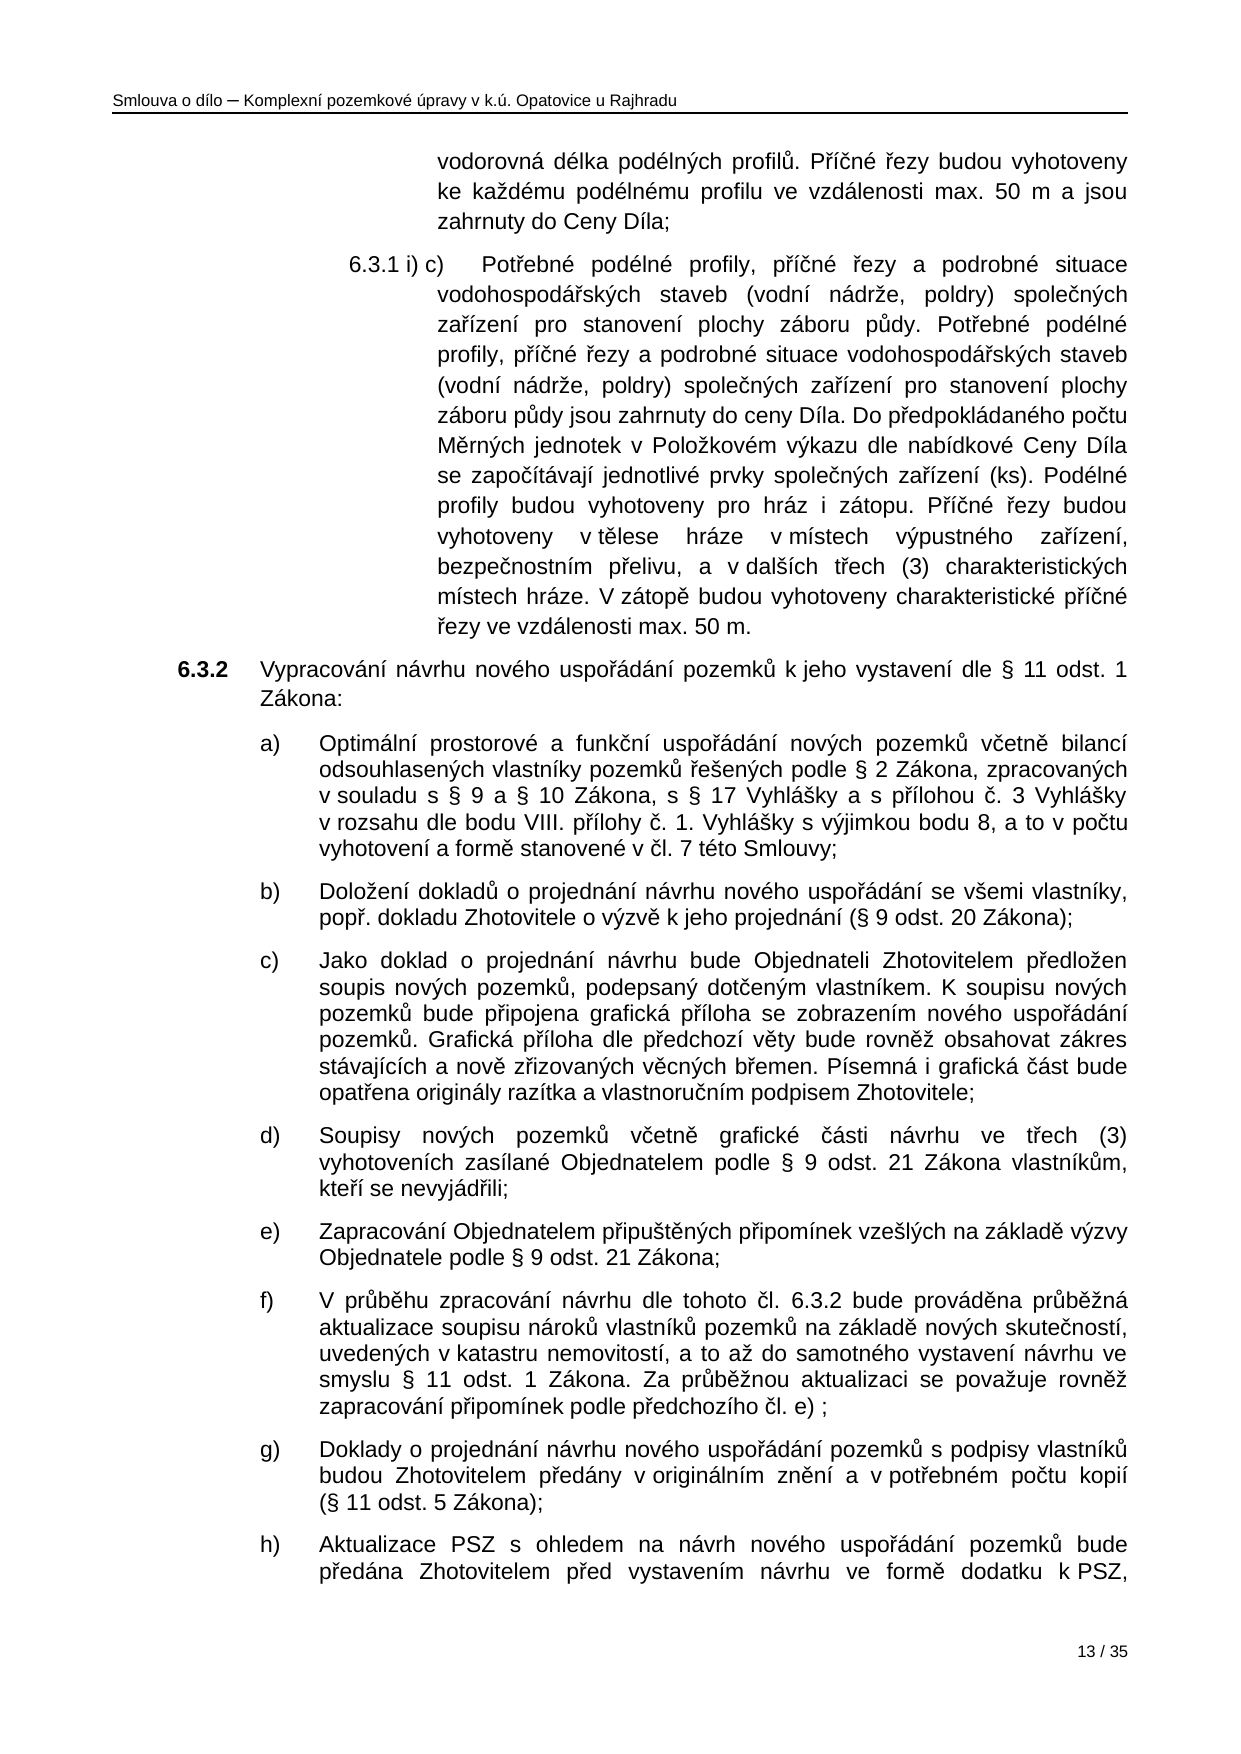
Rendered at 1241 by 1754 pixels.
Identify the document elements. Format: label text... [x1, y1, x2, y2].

list V průběhu zpracování návrhu dle tohoto čl. 6.3.2 bude prováděna průběžná aktualizace soupisu nároků vlastníků pozemků na základě nových skutečností, uvedených v katastru nemovitostí, a to až do samotného vystavení návrhu ve smyslu § 11 odst. 1 Zákona. Za průběžnou aktualizaci se považuje rovněž zapracování připomínek podle předchozího čl. e) ; [260, 1287, 1128, 1419]
list Doložení dokladů o projednání návrhu nového uspořádání se všemi vlastníky, popř. dokladu Zhotovitele o výzvě k jeho projednání (§ 9 odst. 20 Zákona); [260, 878, 1128, 931]
list Soupisy nových pozemků včetně grafické části návrhu ve třech (3) vyhotoveních zasílané Objednatelem podle § 9 odst. 21 Zákona vlastníkům, kteří se nevyjádřili; [260, 1122, 1128, 1201]
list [260, 1531, 1128, 1584]
list Potřebné podélné profily, příčné řezy a podrobné situace vodohospodářských staveb (vodní nádrže, poldry) společných zařízení pro stanovení plochy záboru půdy. Potřebné podélné profily, příčné řezy a podrobné situace vodohospodářských staveb (vodní nádrže, poldry) společných zařízení pro stanovení plochy záboru půdy jsou zahrnuty do ceny Díla. Do předpokládaného počtu Měrných jednotek v Položkovém výkazu dle nabídkové Ceny Díla se započítávají jednotlivé prvky společných zařízení (ks). Podélné profily budou vyhotoveny pro hráz i zátopu. Příčné řezy budou vyhotoveny v tělese hráze v místech výpustného zařízení, bezpečnostním přelivu, a v dalších třech (3) charakteristických místech hráze. V zátopě budou vyhotoveny charakteristické příčné řezy ve vzdálenosti max. 50 m. [348, 251, 1128, 640]
list Optimální prostorové a funkční uspořádání nových pozemků včetně bilancí odsouhlasených vlastníky pozemků řešených podle § 2 Zákona, zpracovaných v souladu s § 9 a § 10 Zákona, s § 17 Vyhlášky a s přílohou č. 3 Vyhlášky v rozsahu dle bodu VIII. přílohy č. 1. Vyhlášky s výjimkou bodu 8, a to v počtu vyhotovení a formě stanovené v čl. 7 této Smlouvy; [260, 729, 1128, 861]
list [334, 148, 1128, 234]
list Zapracování Objednatelem připuštěných připomínek vzešlých na základě výzvy Objednatele podle § 9 odst. 21 Zákona; [260, 1218, 1128, 1271]
list Doklady o projednání návrhu nového uspořádání pozemků s podpisy vlastníků budou Zhotovitelem předány v originálním znění a v potřebném počtu kopií (§ 11 odst. 5 Zákona); [260, 1436, 1128, 1515]
text Vypracování návrhu nového uspořádání pozemků k jeho vystavení dle § 11 odst. 1 Zákona: [177, 656, 1128, 711]
list Jako doklad o projednání návrhu bude Objednateli Zhotovitelem předložen soupis nových pozemků, podepsaný dotčeným vlastníkem. K soupisu nových pozemků bude připojena grafická příloha se zobrazením nového uspořádání pozemků. Grafická příloha dle předchozí věty bude rovněž obsahovat zákres stávajících a nově zřizovaných věcných břemen. Písemná i grafická část bude opatřena originály razítka a vlastnoručním podpisem Zhotovitele; [260, 947, 1128, 1106]
